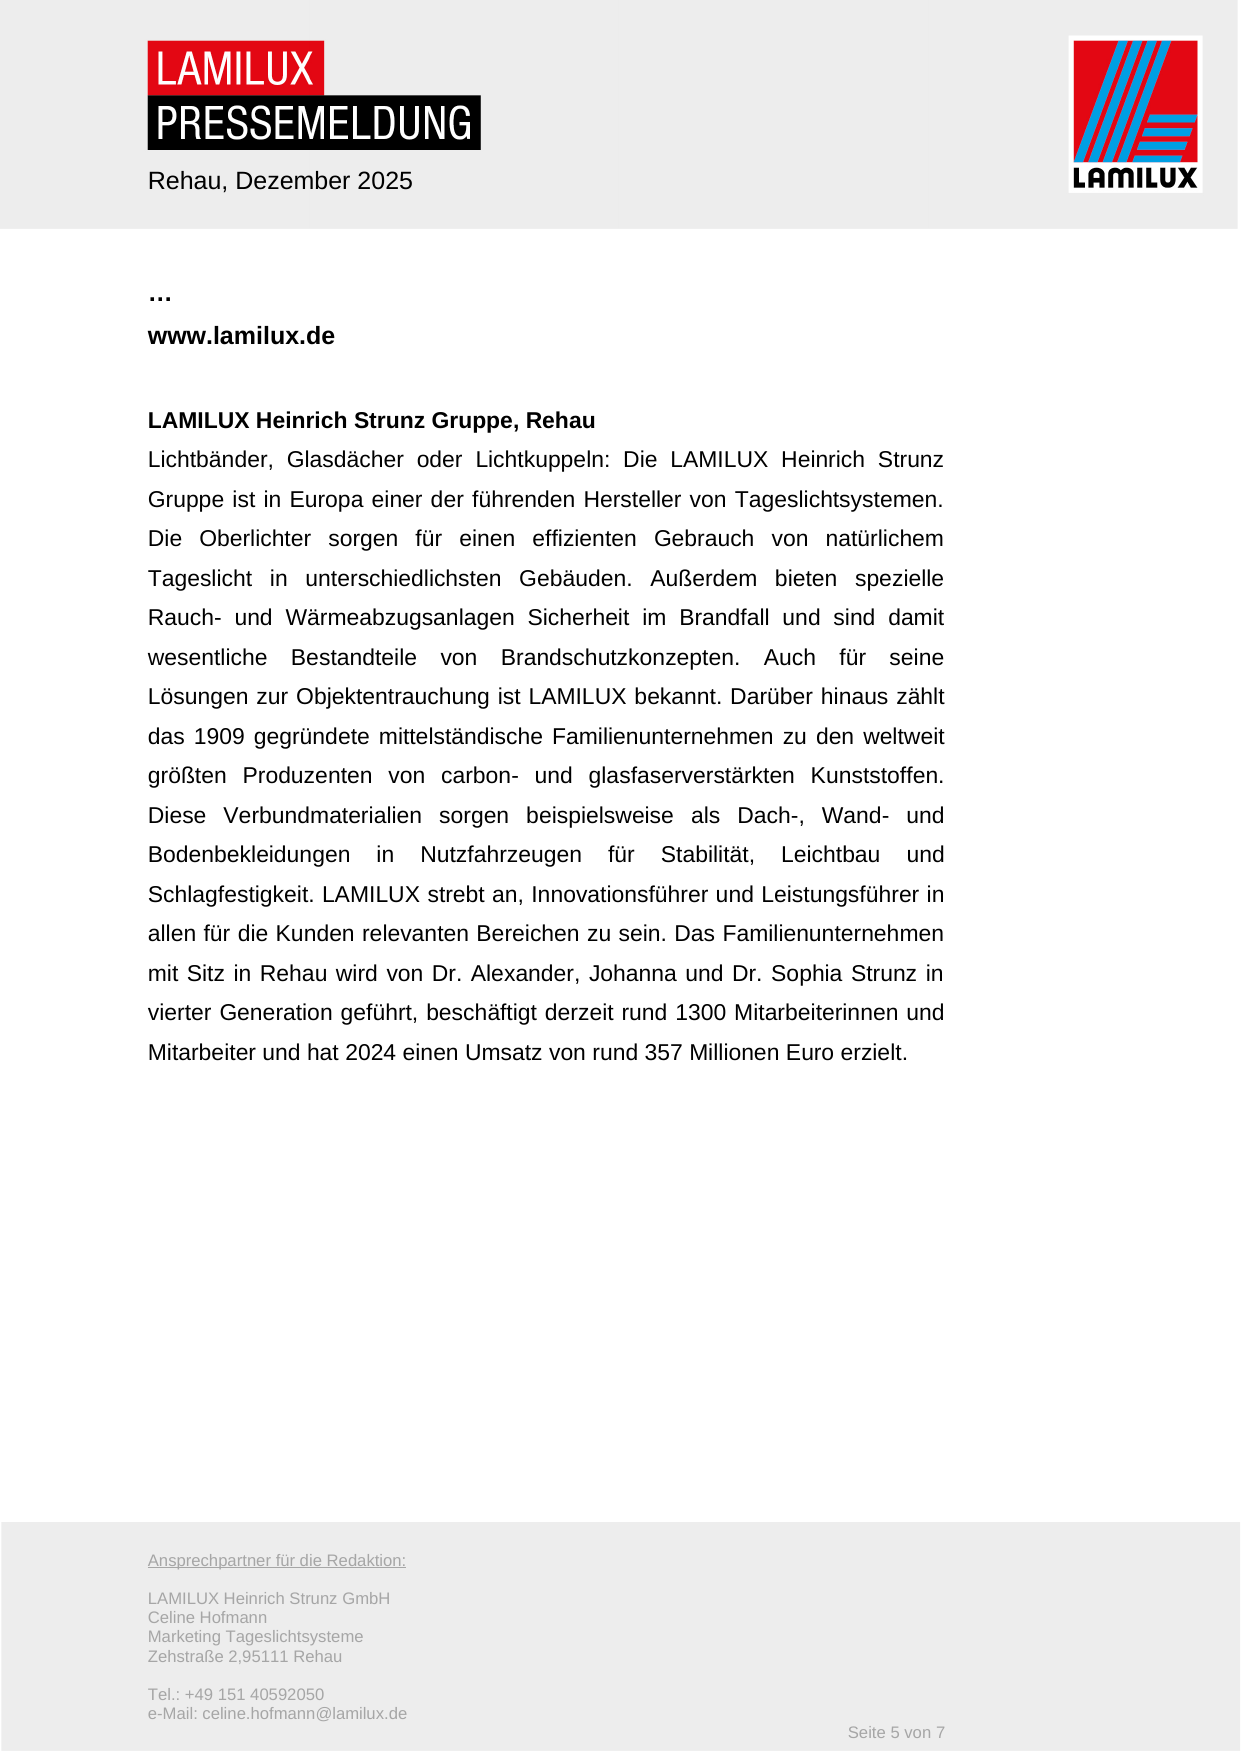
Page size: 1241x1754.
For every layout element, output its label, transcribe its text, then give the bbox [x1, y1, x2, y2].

text www.lamilux.de [148, 321, 945, 349]
text Lichtbänder, Glasdächer oder Lichtkuppeln: Die LAMILUX Heinrich Strunz Gruppe ist in Europa einer der führenden Hersteller von Tageslichtsystemen. Die Oberlichter sorgen für einen effizienten Gebrauch von natürlichem Tageslicht in unterschiedlichsten Gebäuden. Außerdem bieten spezielle Rauch- und Wärmeabzugsanlagen Sicherheit im Brandfall und sind damit wesentliche Bestandteile von Brandschutzkonzepten. Auch für seine Lösungen zur Objektentrauchung ist LAMILUX bekannt. Darüber hinaus zählt das 1909 gegründete mittelständische Familienunternehmen zu den weltweit größten Produzenten von carbon- und glasfaserverstärkten Kunststoffen. Diese Verbundmaterialien sorgen beispielsweise als Dach-, Wand- und Bodenbekleidungen in Nutzfahrzeugen für Stabilität, Leichtbau und Schlagfestigkeit. LAMILUX strebt an, Innovationsführer und Leistungsführer in allen für die Kunden relevanten Bereichen zu sein. Das Familienunternehmen mit Sitz in Rehau wird von Dr. Alexander, Johanna und Dr. Sophia Strunz in vierter Generation geführt, beschäftigt derzeit rund 1300 Mitarbeiterinnen und Mitarbeiter und hat 2024 einen Umsatz von rund 357 Millionen Euro erzielt. [148, 446, 945, 1065]
text LAMILUX Heinrich Strunz Gruppe, Rehau [148, 407, 945, 433]
text … [148, 278, 945, 306]
picture [0, 0, 1238, 229]
picture [1, 1522, 1241, 1751]
